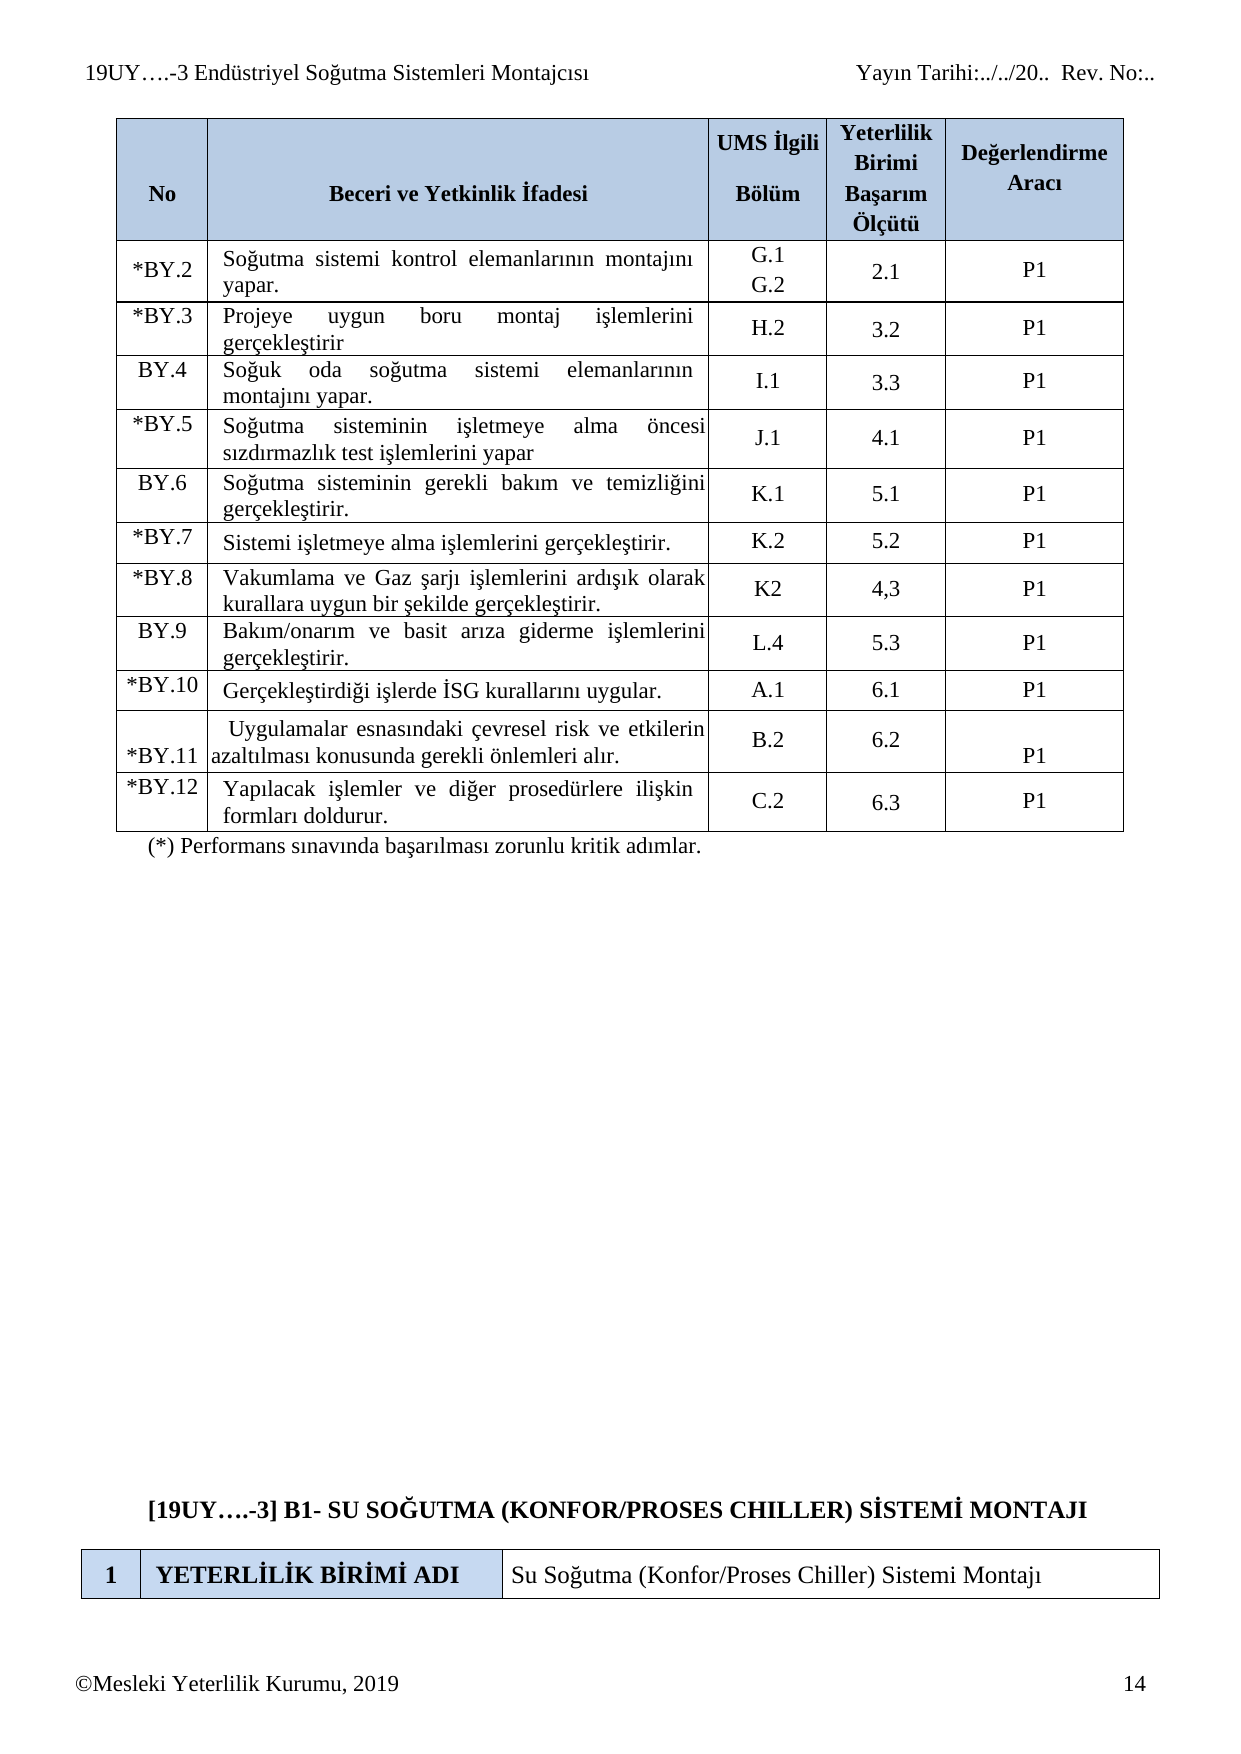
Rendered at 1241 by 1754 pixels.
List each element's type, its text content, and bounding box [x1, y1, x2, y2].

table_cell *BY.10 [117, 671, 207, 710]
table_cell K.1 [709, 469, 826, 522]
table_cell 4.1 [827, 410, 945, 468]
table_cell Soğuk oda soğutma sistemi elemanlarının montajını yapar. [208, 356, 708, 409]
table_cell Sistemi işletmeye alma işlemlerini gerçekleştirir. [208, 523, 708, 562]
text [19UY….-3] B1- SU SOĞUTMA (KONFOR/PROSES CHILLER) SİSTEMİ MONTAJI [148, 1496, 1092, 1524]
table_cell Soğutma sisteminin gerekli bakım ve temizliğini gerçekleştirir. [208, 469, 708, 522]
table_cell I.1 [709, 356, 826, 409]
table_cell P1 [946, 410, 1123, 468]
table_cell K2 [709, 564, 826, 616]
table_header Yeterlilik Birimi Başarım Ölçütü [827, 119, 945, 240]
table_cell BY.9 [117, 617, 207, 670]
table_cell Yapılacak işlemler ve diğer prosedürlere ilişkin formları doldurur. [208, 773, 708, 831]
table_header Beceri ve Yetkinlik İfadesi [208, 119, 708, 240]
table_cell A.1 [709, 671, 826, 710]
table_header 1 [82, 1550, 140, 1598]
table_cell *BY.2 [117, 241, 207, 301]
table_cell 5.3 [827, 617, 945, 670]
text (*) Performans sınavında başarılması zorunlu kritik adımlar. [148, 832, 1092, 858]
table_cell P1 [946, 617, 1123, 670]
table_cell P1 [946, 711, 1123, 772]
table_cell *BY.7 [117, 523, 207, 562]
table_cell P1 [946, 773, 1123, 831]
table_cell *BY.11 [117, 711, 207, 772]
table_cell Soğutma sisteminin işletmeye alma öncesi sızdırmazlık test işlemlerini yapar [208, 410, 708, 468]
table_cell BY.6 [117, 469, 207, 522]
table_cell P1 [946, 564, 1123, 616]
table_cell 5.2 [827, 523, 945, 562]
table_cell BY.4 [117, 356, 207, 409]
table_cell *BY.8 [117, 564, 207, 616]
table_cell H.2 [709, 303, 826, 355]
table_header Değerlendirme Aracı [946, 119, 1123, 240]
table_cell C.2 [709, 773, 826, 831]
table_cell P1 [946, 469, 1123, 522]
table_cell 3.3 [827, 356, 945, 409]
table_cell J.1 [709, 410, 826, 468]
table_cell Uygulamalar esnasındaki çevresel risk ve etkilerin azaltılması konusunda gerekli önlemleri alır. [208, 711, 708, 772]
table_cell 6.3 [827, 773, 945, 831]
table_cell G.1 G.2 [709, 241, 826, 301]
table_cell P1 [946, 523, 1123, 562]
table_cell Projeye uygun boru montaj işlemlerini gerçekleştirir [208, 303, 708, 355]
table_cell L.4 [709, 617, 826, 670]
table_cell P1 [946, 303, 1123, 355]
table_cell 2.1 [827, 241, 945, 301]
table_cell Gerçekleştirdiği işlerde İSG kurallarını uygular. [208, 671, 708, 710]
table_cell Vakumlama ve Gaz şarjı işlemlerini ardışık olarak kurallara uygun bir şekilde gerçekleştirir. [208, 564, 708, 616]
table_cell *BY.12 [117, 773, 207, 831]
table_cell P1 [946, 356, 1123, 409]
table_cell P1 [946, 671, 1123, 710]
table_cell 5.1 [827, 469, 945, 522]
table_header Su Soğutma (Konfor/Proses Chiller) Sistemi Montajı [503, 1550, 1159, 1598]
table_cell Soğutma sistemi kontrol elemanlarının montajını yapar. [208, 241, 708, 301]
table_cell Bakım/onarım ve basit arıza giderme işlemlerini gerçekleştirir. [208, 617, 708, 670]
table_cell 6.2 [827, 711, 945, 772]
table_cell *BY.5 [117, 410, 207, 468]
table_cell 6.1 [827, 671, 945, 710]
table_cell 4,3 [827, 564, 945, 616]
table_cell P1 [946, 241, 1123, 301]
table_cell K.2 [709, 523, 826, 562]
table_header No [117, 119, 207, 240]
table_cell 3.2 [827, 303, 945, 355]
table_cell B.2 [709, 711, 826, 772]
table_header UMS İlgili Bölüm [709, 119, 826, 240]
table_header YETERLİLİK BİRİMİ ADI [141, 1550, 502, 1598]
table_cell *BY.3 [117, 303, 207, 355]
